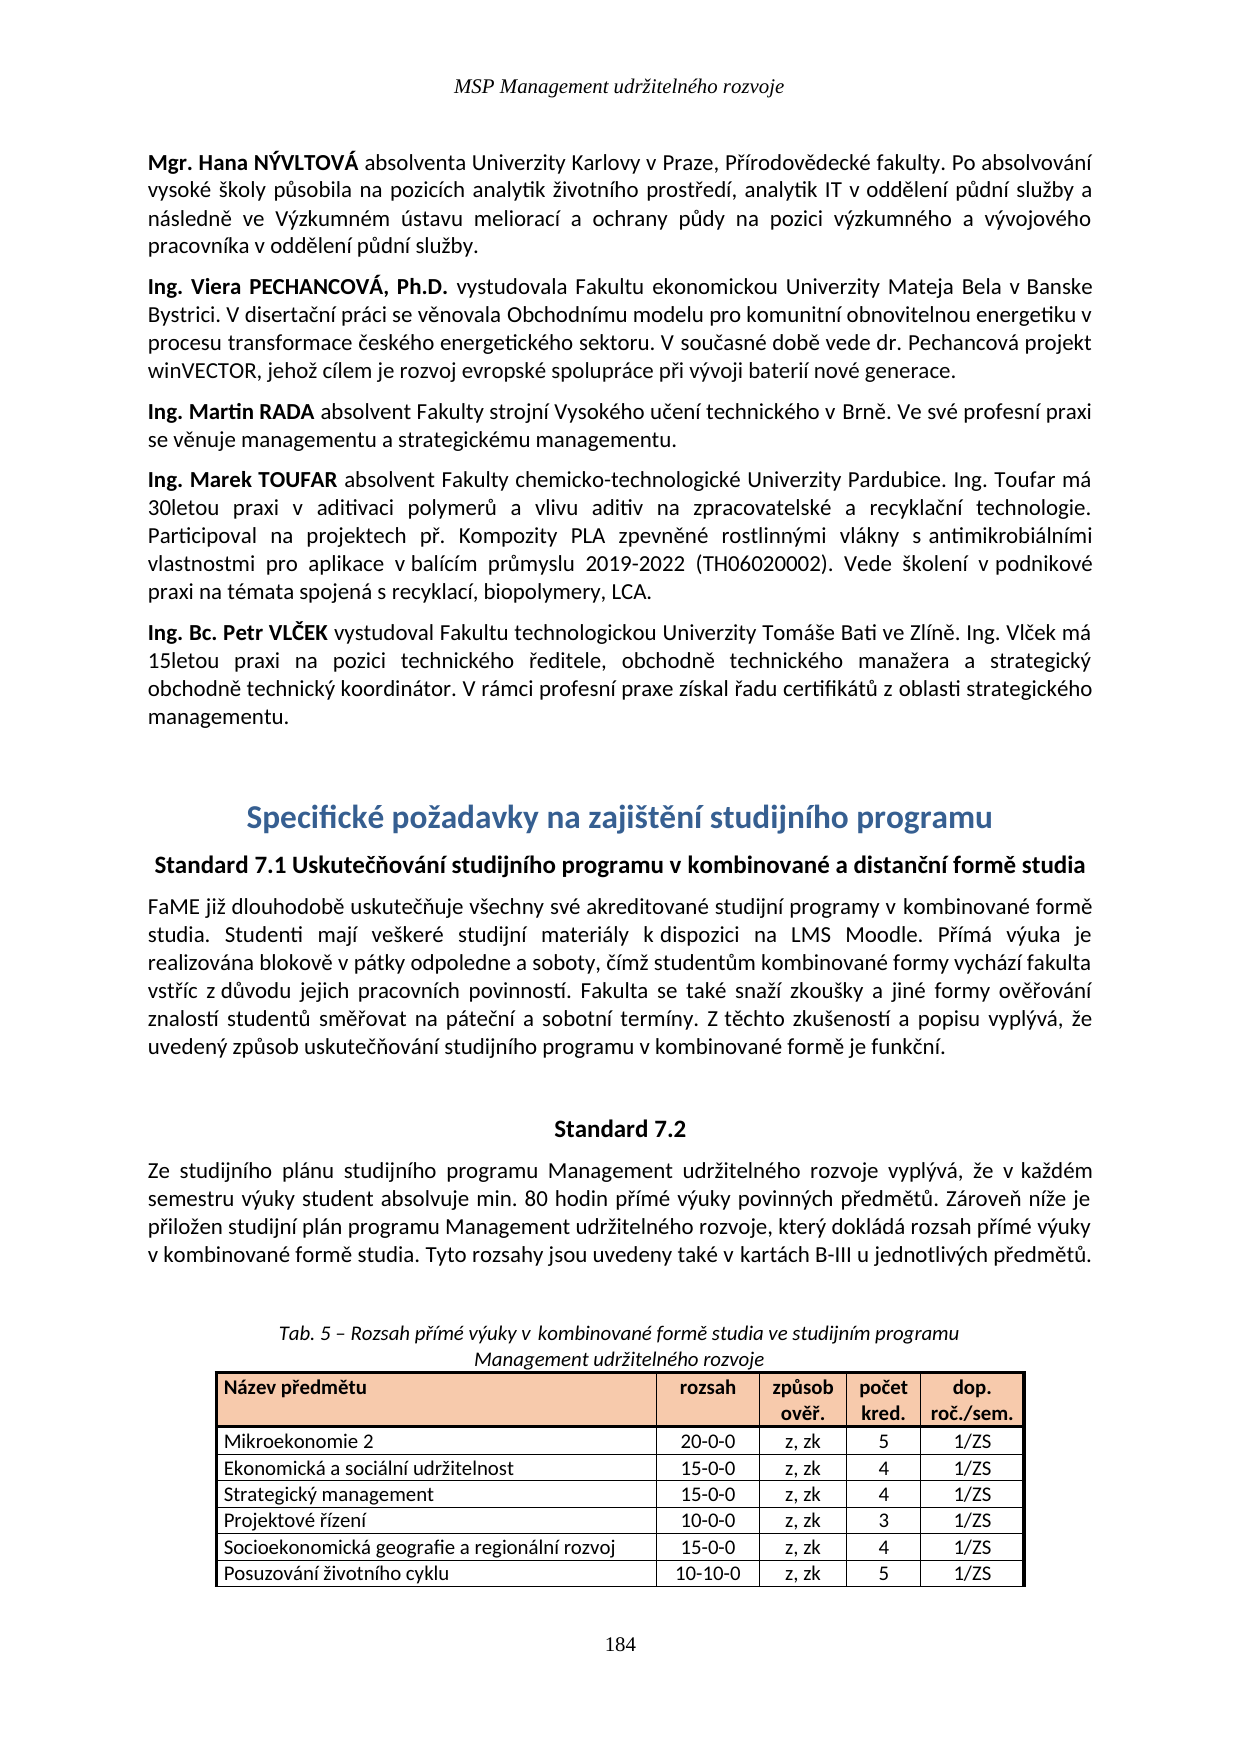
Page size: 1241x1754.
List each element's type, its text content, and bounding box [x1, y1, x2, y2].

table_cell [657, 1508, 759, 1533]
text Standard 7.2 [148, 1113, 1093, 1144]
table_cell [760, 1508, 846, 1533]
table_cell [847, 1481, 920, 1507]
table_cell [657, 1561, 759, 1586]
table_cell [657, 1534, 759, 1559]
text Standard 7.1 Uskutečňování studijního programu v kombinované a distanční formě studia [148, 849, 1093, 879]
text Ing. Martin RADA absolvent Fakulty strojní Vysokého učení technického v Brně. Ve své profesní praxi se věnuje managementu a strategickému managementu. [148, 397, 1093, 453]
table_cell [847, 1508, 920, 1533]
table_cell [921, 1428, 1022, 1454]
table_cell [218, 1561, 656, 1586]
text Specifické požadavky na zajištění studijního programu [148, 796, 1093, 836]
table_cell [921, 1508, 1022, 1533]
text Ing. Bc. Petr VLČEK vystudoval Fakultu technologickou Univerzity Tomáše Bati ve Zlíně. Ing. Vlček má 15letou praxi na pozici technického ředitele, obchodně technického manažera a strategický obchodně technický koordinátor. V rámci profesní praxe získal řadu certifikátů z oblasti strategického managementu. [148, 618, 1093, 730]
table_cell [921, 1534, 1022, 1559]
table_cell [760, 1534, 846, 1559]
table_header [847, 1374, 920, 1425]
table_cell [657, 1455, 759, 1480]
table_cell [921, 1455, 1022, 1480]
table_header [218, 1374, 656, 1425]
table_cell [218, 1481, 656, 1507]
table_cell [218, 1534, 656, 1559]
text Mgr. Hana NÝVLTOVÁ absolventa Univerzity Karlovy v Praze, Přírodovědecké fakulty. Po absolvování vysoké školy působila na pozicích analytik životního prostředí, analytik IT v oddělení půdní služby a následně ve Výzkumném ústavu meliorací a ochrany půdy na pozici výzkumného a vývojového pracovníka v oddělení půdní služby. [148, 148, 1093, 260]
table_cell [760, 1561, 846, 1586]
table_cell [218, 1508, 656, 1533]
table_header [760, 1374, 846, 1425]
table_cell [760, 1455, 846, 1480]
text Ze studijního plánu studijního programu Management udržitelného rozvoje vyplývá, že v každém semestru výuky student absolvuje min. 80 hodin přímé výuky povinných předmětů. Zároveň níže je přiložen studijní plán programu Management udržitelného rozvoje, který dokládá rozsah přímé výuky v kombinované formě studia. Tyto rozsahy jsou uvedeny také v kartách B-III u jednotlivých předmětů. [148, 1156, 1093, 1292]
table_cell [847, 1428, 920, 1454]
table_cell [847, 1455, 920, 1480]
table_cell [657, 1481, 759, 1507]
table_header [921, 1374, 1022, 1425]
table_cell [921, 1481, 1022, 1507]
text Ing. Marek TOUFAR absolvent Fakulty chemicko-technologické Univerzity Pardubice. Ing. Toufar má 30letou praxi v aditivaci polymerů a vlivu aditiv na zpracovatelské a recyklační technologie. Participoval na projektech př. Kompozity PLA zpevněné rostlinnými vlákny s antimikrobiálními vlastnostmi pro aplikace v balícím průmyslu 2019-2022 (TH06020002). Vede školení v podnikové praxi na témata spojená s recyklací, biopolymery, LCA. [148, 465, 1093, 605]
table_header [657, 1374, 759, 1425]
subtitle Ing. Viera PECHANCOVÁ, Ph.D. vystudovala Fakultu ekonomickou Univerzity Mateja Bela v Banske Bystrici. V disertační práci se věnovala Obchodnímu modelu pro komunitní obnovitelnou energetiku v procesu transformace českého energetického sektoru. V současné době vede dr. Pechancová projekt winVECTOR, jehož cílem je rozvoj evropské spolupráce při vývoji baterií nové generace. [148, 272, 1093, 384]
text FaME již dlouhodobě uskutečňuje všechny své akreditované studijní programy v kombinované formě studia. Studenti mají veškeré studijní materiály k dispozici na LMS Moodle. Přímá výuka je realizována blokově v pátky odpoledne a soboty, čímž studentům kombinované formy vychází fakulta vstříc z důvodu jejich pracovních povinností. Fakulta se také snaží zkoušky a jiné formy ověřování znalostí studentů směřovat na páteční a sobotní termíny. Z těchto zkušeností a popisu vyplývá, že uvedený způsob uskutečňování studijního programu v kombinované formě je funkční. [148, 892, 1093, 1060]
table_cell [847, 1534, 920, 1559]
text Tab. 5 – Rozsah přímé výuky v kombinované formě studia ve studijním programu Management udržitelného rozvoje [148, 1320, 1093, 1371]
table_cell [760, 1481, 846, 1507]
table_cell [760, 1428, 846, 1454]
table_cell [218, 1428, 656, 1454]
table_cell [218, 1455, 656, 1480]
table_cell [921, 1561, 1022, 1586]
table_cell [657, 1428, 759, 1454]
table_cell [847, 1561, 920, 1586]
